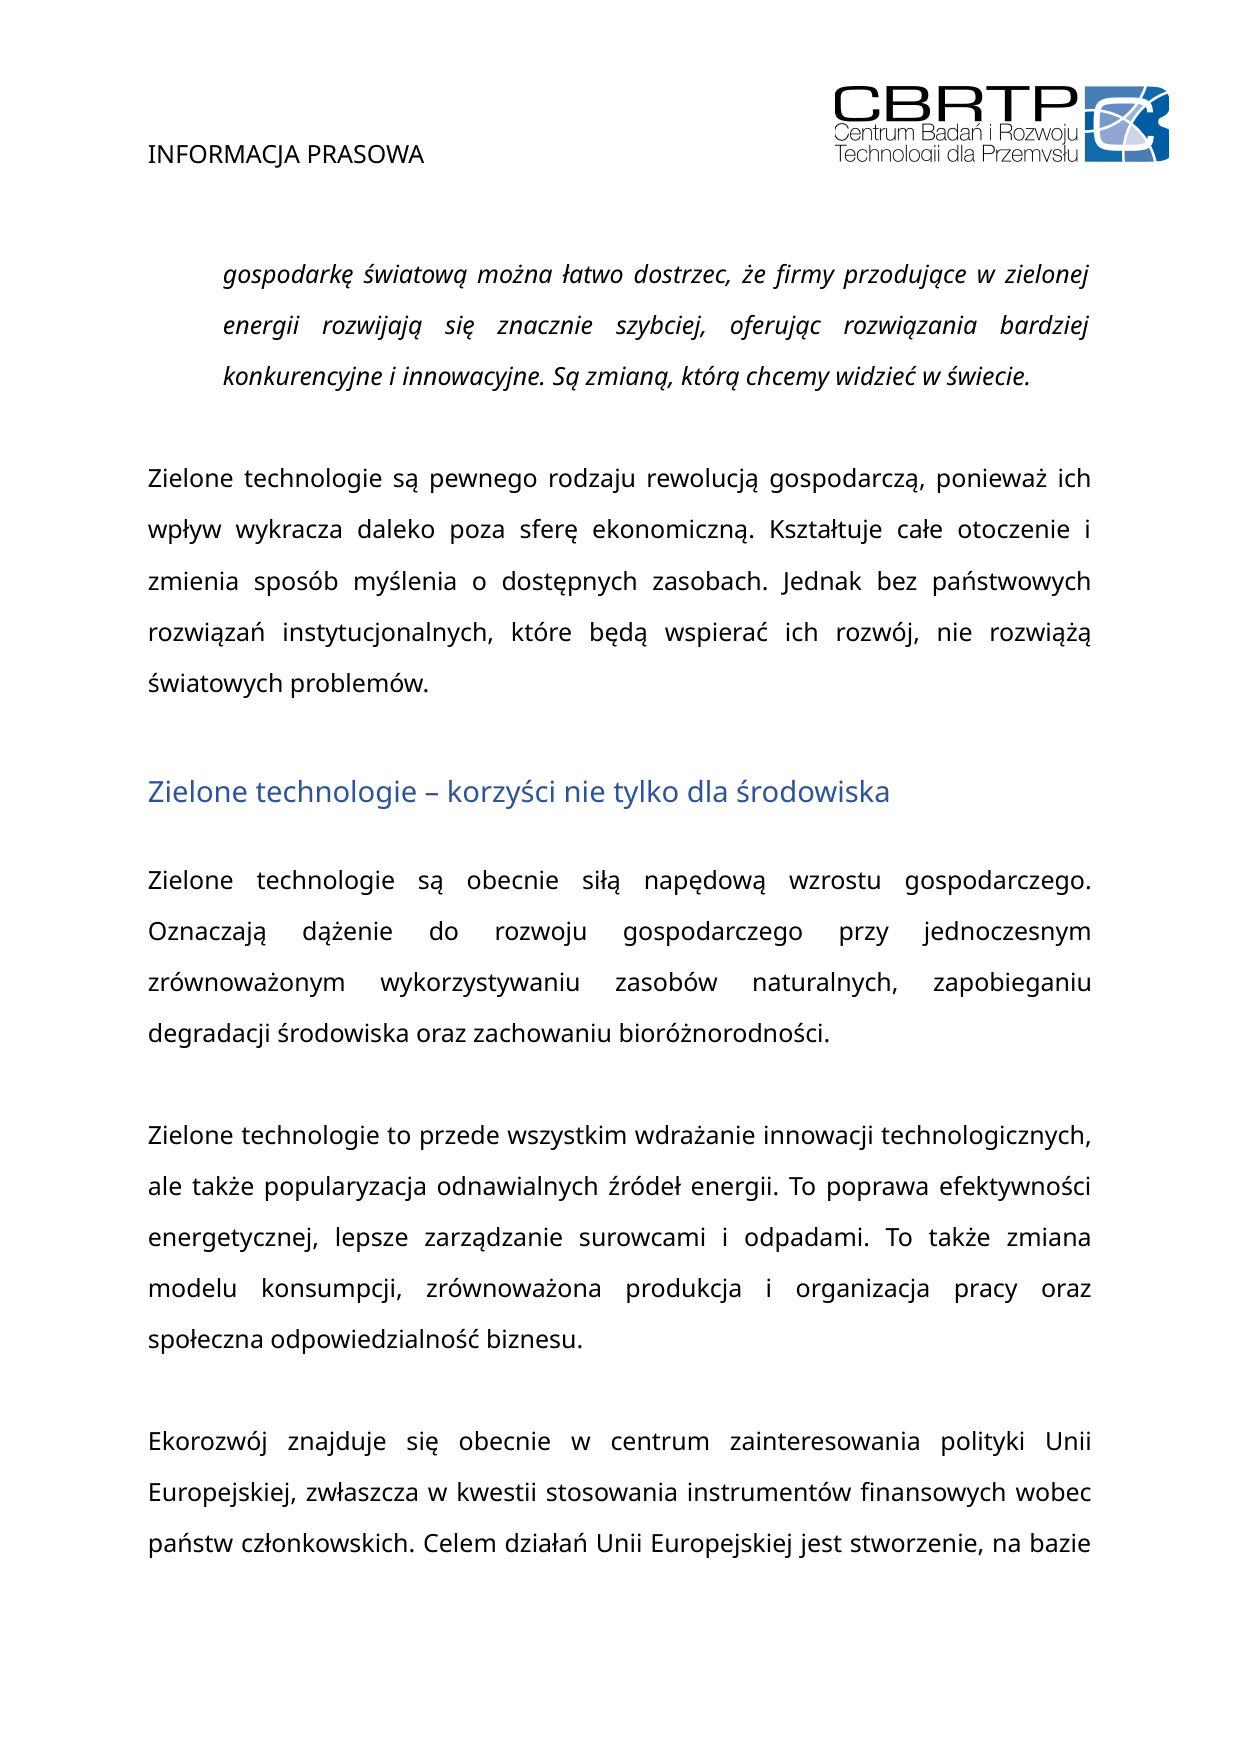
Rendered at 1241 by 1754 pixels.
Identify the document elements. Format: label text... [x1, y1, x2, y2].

picture [834, 86, 1169, 162]
subtitle Zielone technologie – korzyści nie tylko dla środowiska [148, 772, 1092, 811]
text Zielone technologie są pewnego rodzaju rewolucją gospodarczą, ponieważ ich wpływ wykracza daleko poza sferę ekonomiczną. Kształtuje całe otoczenie i zmienia sposób myślenia o dostępnych zasobach. Jednak bez państwowych rozwiązań instytucjonalnych, które będą wspierać ich rozwój, nie rozwiążą światowych problemów. [148, 461, 1092, 699]
text Zielone technologie są obecnie siłą napędową wzrostu gospodarczego. Oznaczają dążenie do rozwoju gospodarczego przy jednoczesnym zrównoważonym wykorzystywaniu zasobów naturalnych, zapobieganiu degradacji środowiska oraz zachowaniu bioróżnorodności. [148, 862, 1092, 1049]
text Zielone technologie to przede wszystkim wdrażanie innowacji technologicznych, ale także popularyzacja odnawialnych źródeł energii. To poprawa efektywności energetycznej, lepsze zarządzanie surowcami i odpadami. To także zmiana modelu konsumpcji, zrównoważona produkcja i organizacja pracy oraz społeczna odpowiedzialność biznesu. [148, 1117, 1092, 1356]
